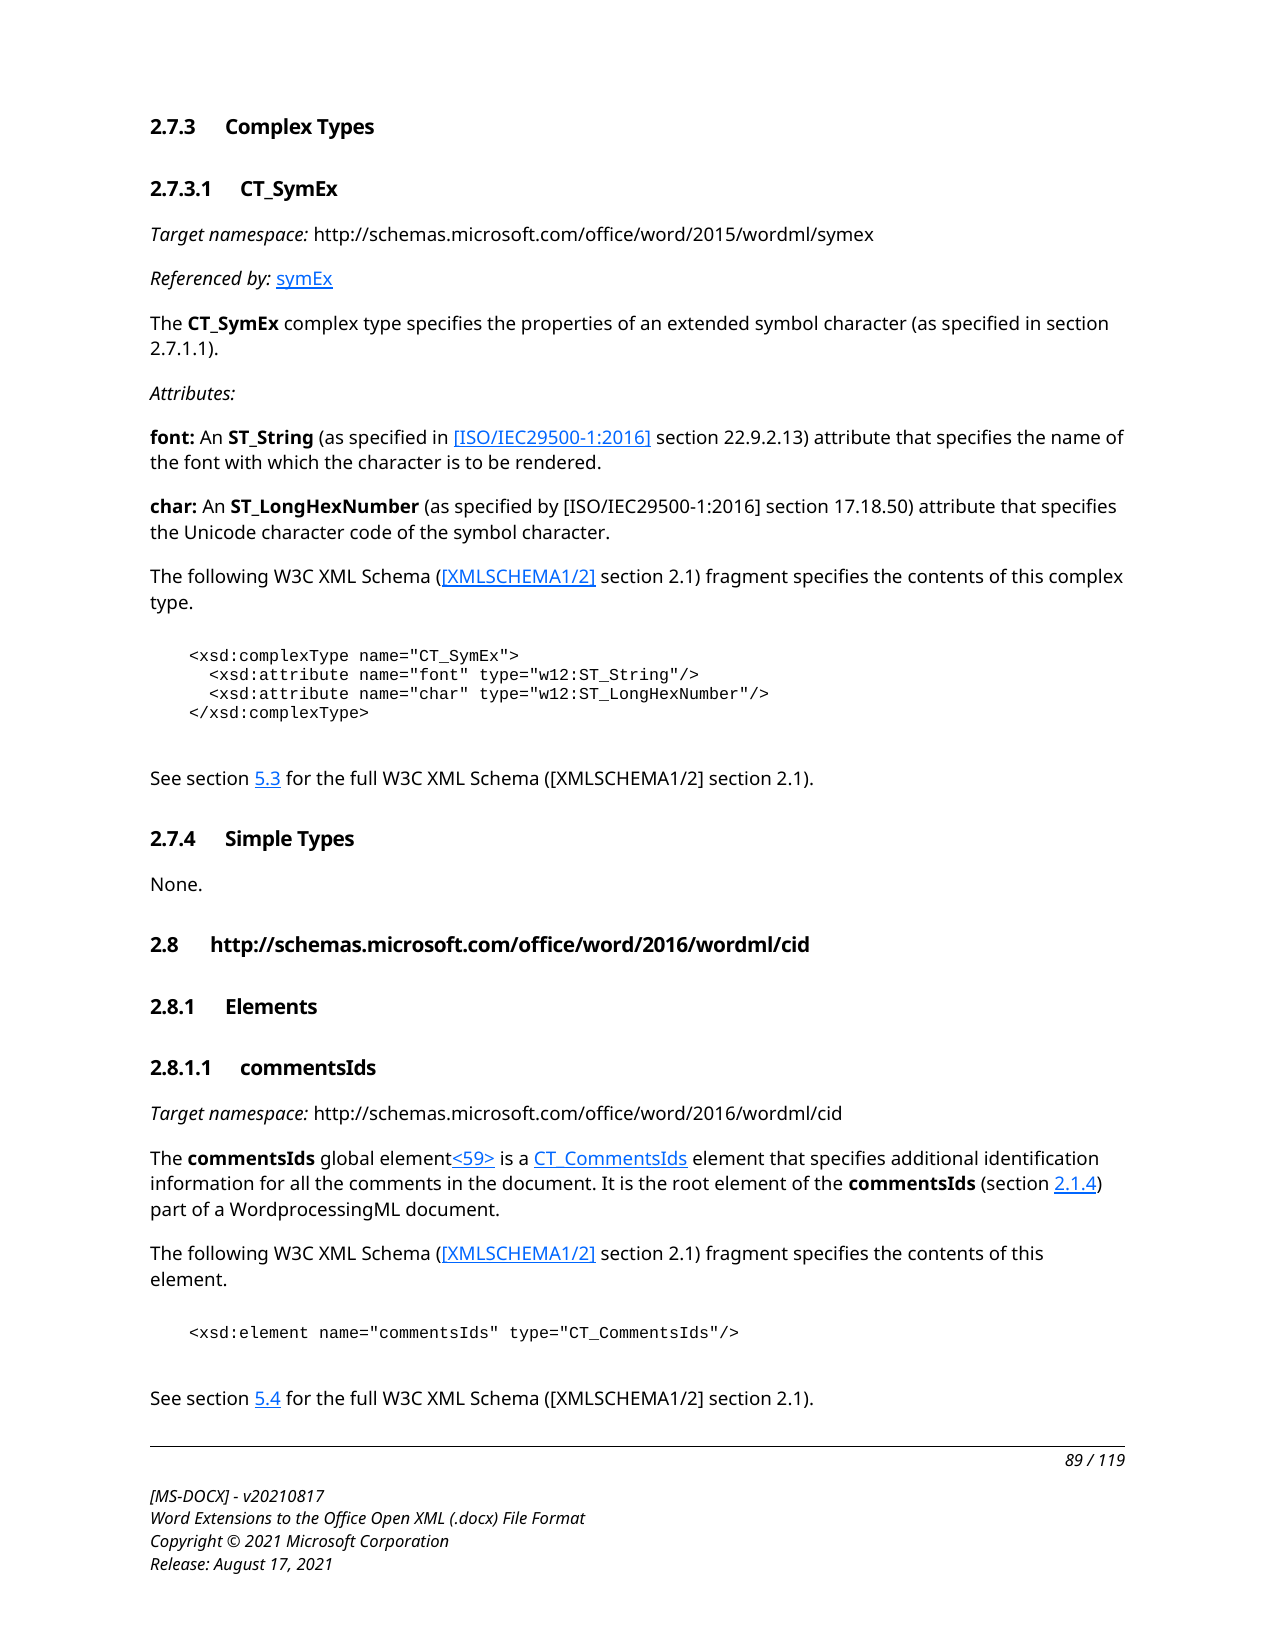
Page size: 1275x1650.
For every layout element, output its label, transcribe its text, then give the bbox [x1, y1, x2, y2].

text char: An ST_LongHexNumber (as specified by [ISO/IEC29500-1:2016] section 17.18.50) attribute that specifies the Unicode character code of the symbol character. [150, 494, 1125, 545]
text The following W3C XML Schema ([XMLSCHEMA1/2] section 2.1) fragment specifies the contents of this complex type. [150, 564, 1125, 615]
text <xsd:attribute name="char" type="w12:ST_LongHexNumber"/> [175, 671, 1137, 690]
subtitle commentsIds [150, 1053, 1125, 1082]
subtitle Complex Types [150, 112, 1125, 141]
text font: An ST_String (as specified in [ISO/IEC29500-1:2016] section 22.9.2.13) attribute that specifies the name of the font with which the character is to be rendered. [150, 424, 1125, 475]
text <xsd:attribute name="font" type="w12:ST_String"/> [175, 652, 1137, 671]
text The commentsIds global element<59> is a CT_CommentsIds element that specifies additional identification information for all the comments in the document. It is the root element of the commentsIds (section 2.1.4) part of a WordprocessingML document. [150, 1145, 1125, 1222]
subtitle http://schemas.microsoft.com/office/word/2016/wordml/cid [150, 930, 1125, 958]
text See section 5.4 for the full W3C XML Schema ([XMLSCHEMA1/2] section 2.1). [150, 1385, 1125, 1411]
text Referenced by: symEx [150, 266, 1125, 291]
text The following W3C XML Schema ([XMLSCHEMA1/2] section 2.1) fragment specifies the contents of this element. [150, 1240, 1125, 1291]
text See section 5.3 for the full W3C XML Schema ([XMLSCHEMA1/2] section 2.1). [150, 765, 1125, 791]
text Target namespace: http://schemas.microsoft.com/office/word/2016/wordml/cid [150, 1101, 1125, 1126]
subtitle Elements [150, 992, 1125, 1020]
text None. [150, 871, 1125, 897]
text The CT_SymEx complex type specifies the properties of an extended symbol character (as specified in section 2.7.1.1). [150, 310, 1125, 361]
subtitle Simple Types [150, 824, 1125, 852]
text Attributes: [150, 380, 1125, 405]
text <xsd:element name="commentsIds" type="CT_CommentsIds"/> [175, 1316, 1137, 1354]
text Target namespace: http://schemas.microsoft.com/office/word/2015/wordml/symex [150, 221, 1125, 247]
subtitle CT_SymEx [150, 174, 1125, 203]
text </xsd:complexType> [175, 690, 1137, 734]
